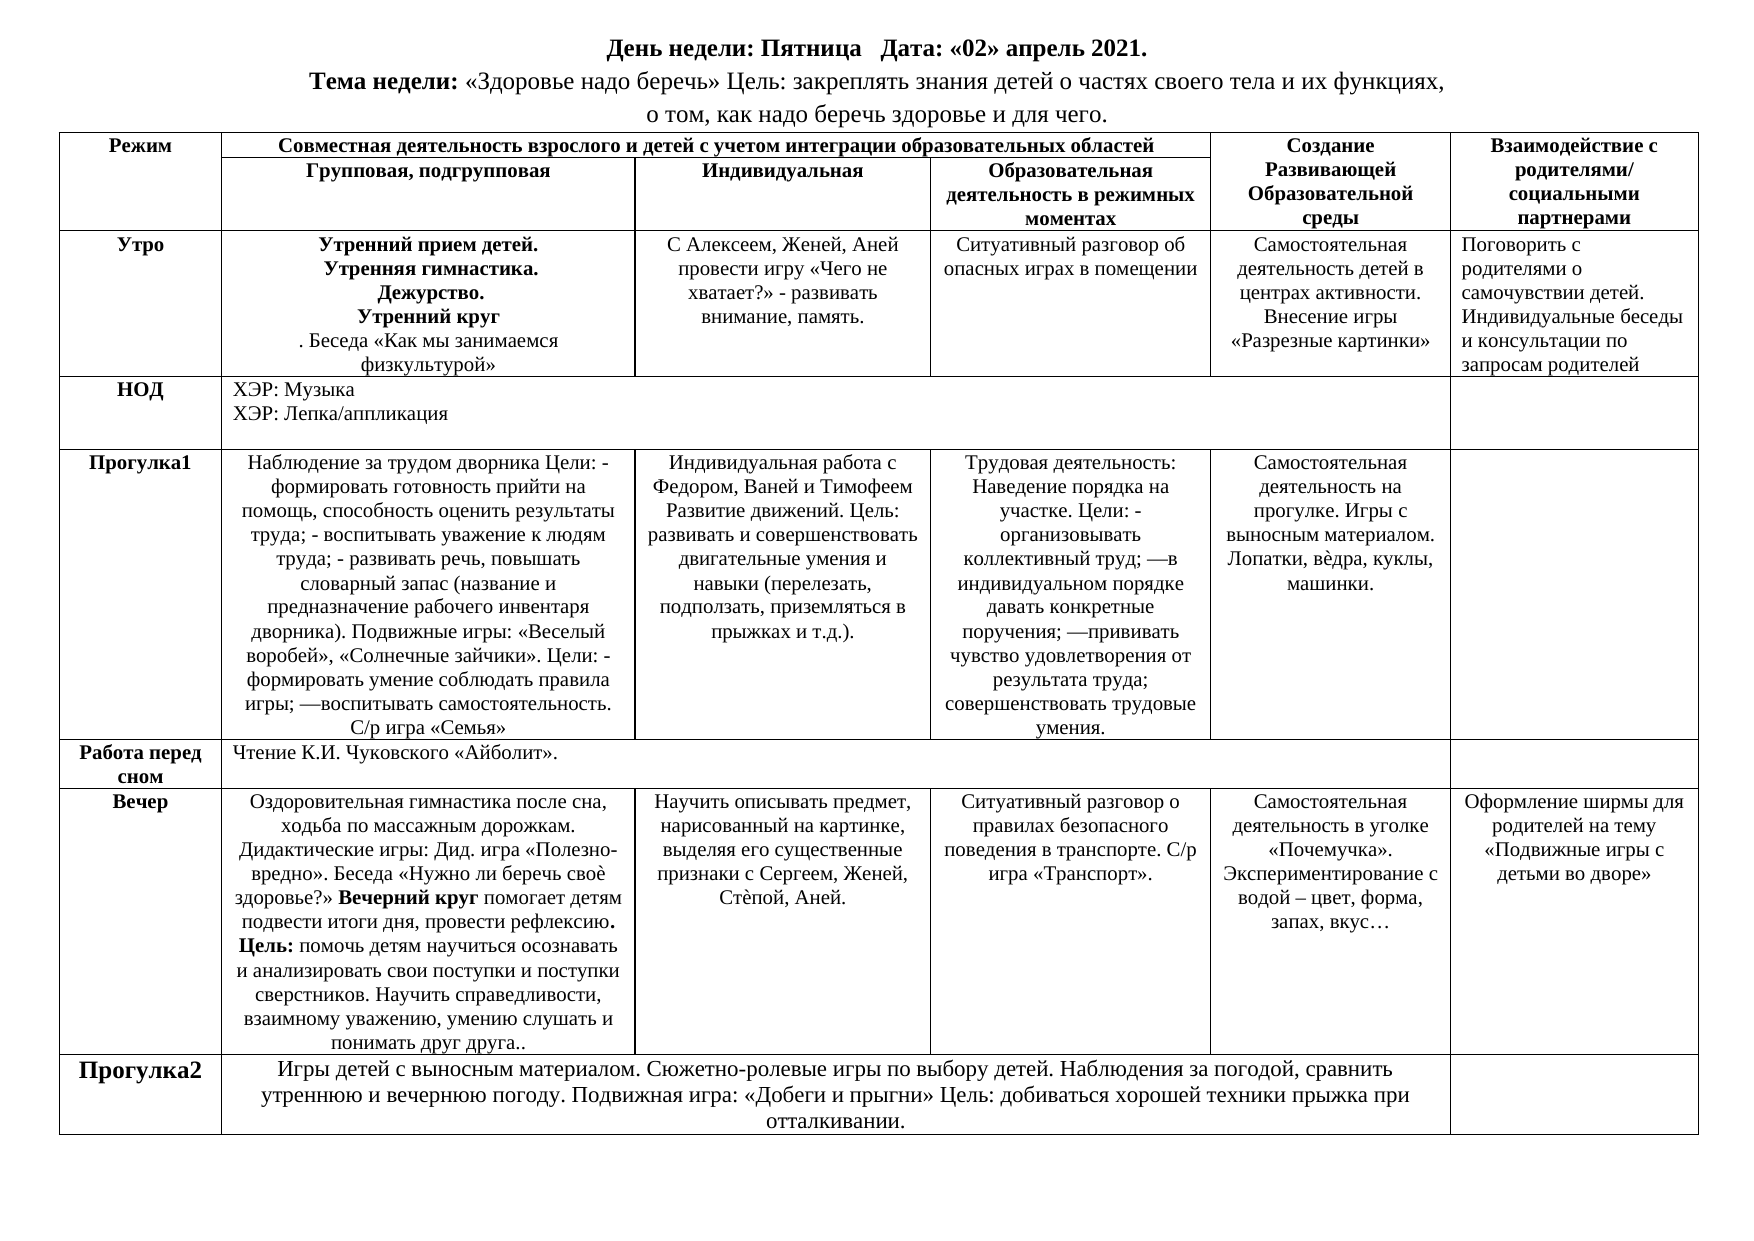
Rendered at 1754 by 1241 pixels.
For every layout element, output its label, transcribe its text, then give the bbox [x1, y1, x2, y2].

table_cell НОД [60, 377, 221, 449]
table_cell Утро [60, 231, 221, 376]
table_cell Оздоровительная гимнастика после сна, ходьба по массажным дорожкам. Дидактические игры: Дид. игра «Полезно-вредно». Беседа «Нужно ли беречь своѐ здоровье?» Вечерний круг помогает детям подвести итоги дня, провести рефлексию. Цель: помочь детям научиться осознавать и анализировать свои поступки и поступки сверстников. Научить справедливости, взаимному уважению, умению слушать и понимать друг друга.. [222, 789, 634, 1054]
text День недели: Пятница Дата: «02» апрель 2021. [0, 33, 1754, 62]
table_cell С Алексеем, Женей, Аней провести игру «Чего не хватает?» - развивать внимание, память. [636, 231, 930, 376]
table_cell Самостоятельная деятельность детей в центрах активности. Внесение игры «Разрезные картинки» [1211, 231, 1450, 376]
text Тема недели: «Здоровье надо беречь» Цель: закреплять знания детей о частях своего тела и их функциях, [0, 66, 1754, 95]
text о том, как надо беречь здоровье и для чего. [0, 99, 1754, 128]
table_cell Игры детей с выносным материалом. Сюжетно-ролевые игры по выбору детей. Наблюдения за погодой, сравнить утреннюю и вечернюю погоду. Подвижная игра: «Добеги и прыгни» Цель: добиваться хорошей техники прыжка при отталкивании. [222, 1055, 1450, 1134]
table_cell Ситуативный разговор об опасных играх в помещении [931, 231, 1210, 376]
table_cell Чтение К.И. Чуковского «Айболит». [222, 740, 1450, 788]
table_cell Трудовая деятельность: Наведение порядка на участке. Цели: - организовывать коллективный труд; —в индивидуальном порядке давать конкретные поручения; —прививать чувство удовлетворения от результата труда; совершенствовать трудовые умения. [931, 450, 1210, 739]
table_cell Поговорить с родителями о самочувствии детей. Индивидуальные беседы и консультации по запросам родителей [1451, 231, 1698, 376]
table_header Совместная деятельность взрослого и детей с учетом интеграции образовательных областей [222, 133, 1210, 157]
table_cell ХЭР: Музыка ХЭР: Лепка/аппликация [222, 377, 1450, 449]
table_cell Прогулка1 [60, 450, 221, 739]
table_cell [1451, 377, 1698, 449]
table_header Взаимодействие с родителями/ социальными партнерами [1451, 133, 1698, 230]
table_cell Образовательная деятельность в режимных моментах [931, 158, 1210, 230]
table_cell Прогулка2 [60, 1055, 221, 1134]
table_header Создание Развивающей Образовательной среды [1211, 133, 1450, 230]
table_cell Индивидуальная [636, 158, 930, 230]
table_cell Наблюдение за трудом дворника Цели: - формировать готовность прийти на помощь, способность оценить результаты труда; - воспитывать уважение к людям труда; - развивать речь, повышать словарный запас (название и предназначение рабочего инвентаря дворника). Подвижные игры: «Веселый воробей», «Солнечные зайчики». Цели: - формировать умение соблюдать правила игры; —воспитывать самостоятельность. С/р игра «Семья» [222, 450, 634, 739]
table_cell [1451, 450, 1698, 739]
table_header Режим [60, 133, 221, 230]
table_cell Ситуативный разговор о правилах безопасного поведения в транспорте. С/р игра «Транспорт». [931, 789, 1210, 1054]
table_cell [1451, 1055, 1698, 1134]
table_cell Работа перед сном [60, 740, 221, 788]
table_cell Индивидуальная работа с Федором, Ваней и Тимофеем Развитие движений. Цель: развивать и совершенствовать двигательные умения и навыки (перелезать, подползать, приземляться в прыжках и т.д.). [636, 450, 930, 739]
table_cell [1451, 740, 1698, 788]
table_cell Самостоятельная деятельность на прогулке. Игры с выносным материалом. Лопатки, вѐдра, куклы, машинки. [1211, 450, 1450, 739]
table_cell Утренний прием детей. Утренняя гимнастика. Дежурство. Утренний круг . Беседа «Как мы занимаемся физкультурой» [222, 231, 634, 376]
table_cell Научить описывать предмет, нарисованный на картинке, выделяя его существенные признаки с Сергеем, Женей, Стѐпой, Аней. [636, 789, 930, 1054]
table_cell Вечер [60, 789, 221, 1054]
table_cell Групповая, подгрупповая [222, 158, 634, 230]
table_cell Оформление ширмы для родителей на тему «Подвижные игры с детьми во дворе» [1451, 789, 1698, 1054]
table_cell Самостоятельная деятельность в уголке «Почемучка». Экспериментирование с водой – цвет, форма, запах, вкус… [1211, 789, 1450, 1054]
